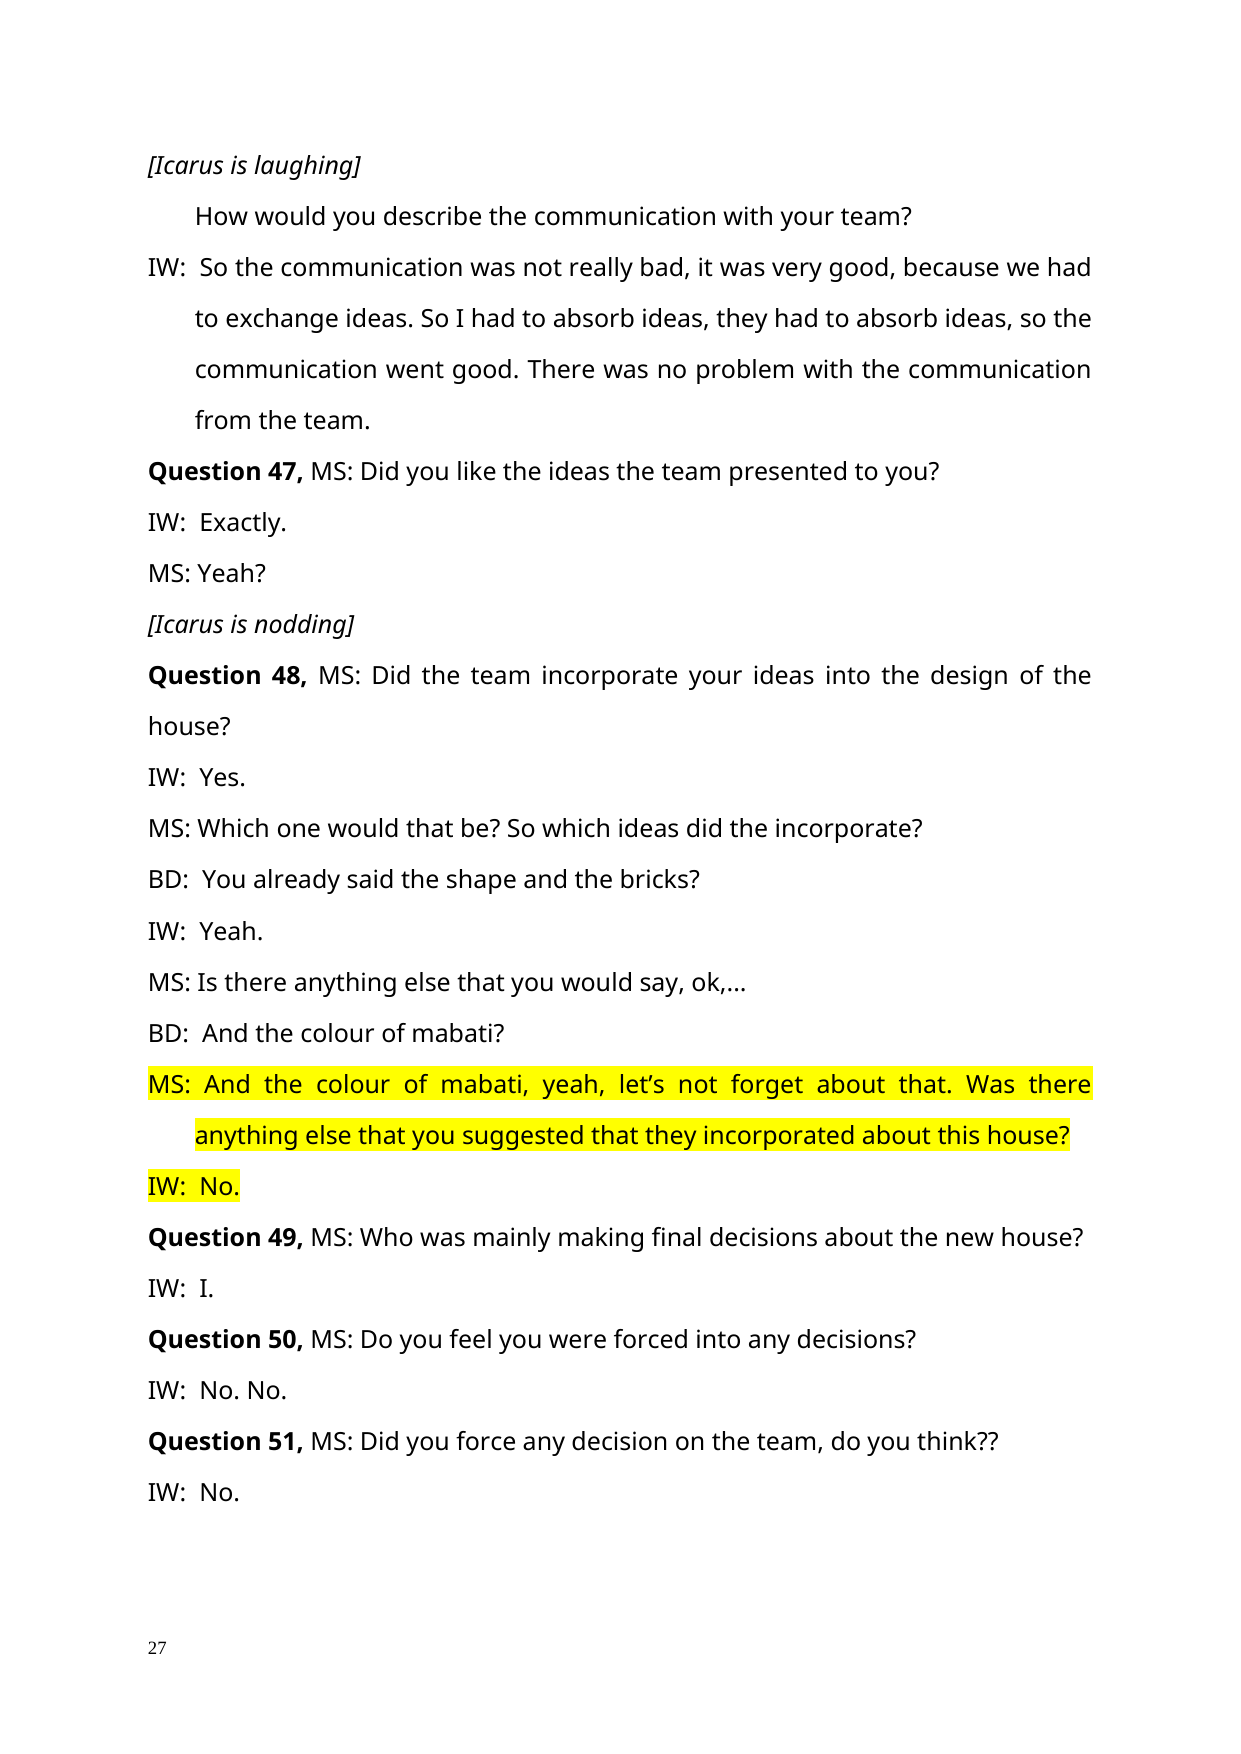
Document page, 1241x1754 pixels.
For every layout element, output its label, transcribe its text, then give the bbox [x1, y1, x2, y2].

text IW: No. [148, 1168, 1093, 1202]
text Question 50, MS: Do you feel you were forced into any decisions? [148, 1322, 1093, 1356]
text IW: No. No. [148, 1373, 1093, 1407]
text BD: And the colour of mabati? [148, 1015, 1093, 1049]
text IW: No. [148, 1475, 1093, 1509]
text IW: So the communication was not really bad, it was very good, because we had to exchange ideas. So I had to absorb ideas, they had to absorb ideas, so the communication went good. There was no problem with the communication from the team. [148, 250, 1093, 437]
text Question 48, MS: Did the team incorporate your ideas into the design of the house? [148, 658, 1093, 743]
text IW: Yes. [148, 760, 1093, 794]
text [Icarus is nodding] [148, 607, 1093, 641]
text MS: Is there anything else that you would say, ok,... [148, 964, 1093, 998]
text MS: Yeah? [148, 556, 1093, 590]
text MS: Which one would that be? So which ideas did the incorporate? [148, 811, 1093, 845]
text IW: Yeah. [148, 913, 1093, 947]
text How would you describe the communication with your team? [148, 199, 1093, 233]
text IW: Exactly. [148, 505, 1093, 539]
text Question 47, MS: Did you like the ideas the team presented to you? [148, 454, 1093, 488]
text IW: I. [148, 1271, 1093, 1304]
text Question 51, MS: Did you force any decision on the team, do you think?? [148, 1424, 1093, 1458]
text BD: You already said the shape and the bricks? [148, 862, 1093, 896]
text Question 49, MS: Who was mainly making final decisions about the new house? [148, 1219, 1093, 1253]
text [Icarus is laughing] [148, 148, 1093, 182]
text MS: And the colour of mabati, yeah, let’s not forget about that. Was there anything else that you suggested that they incorporated about this house? [148, 1100, 1093, 1151]
